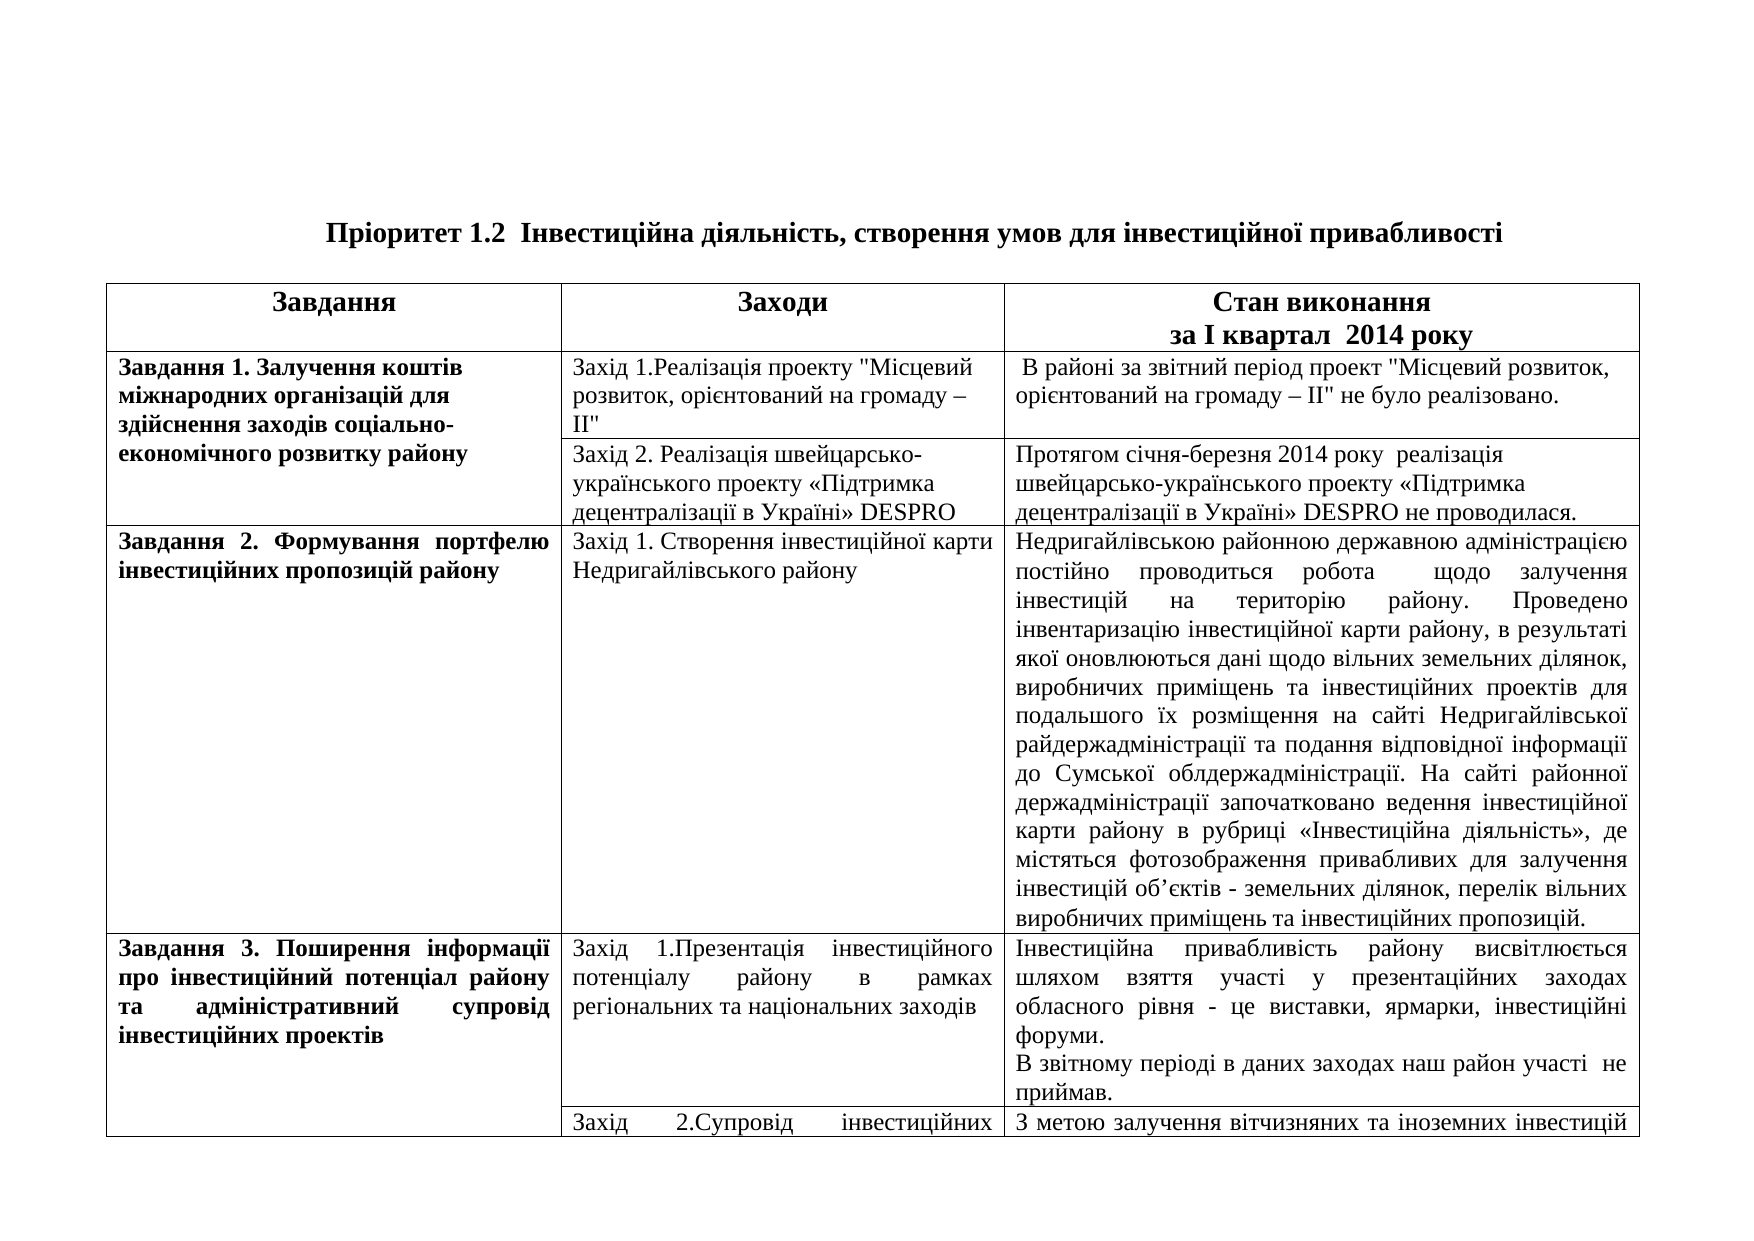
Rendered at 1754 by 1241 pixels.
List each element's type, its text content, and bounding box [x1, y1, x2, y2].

table_header Стан виконання за І квартал 2014 року [1005, 284, 1639, 351]
table_cell Завдання 2. Формування портфелю інвестиційних пропозицій району [107, 526, 561, 932]
table_cell Завдання 1. Залучення коштів міжнародних організацій для здійснення заходів соціально-економічного розвитку району [107, 352, 561, 525]
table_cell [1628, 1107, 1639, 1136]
table_cell Завдання 3. Поширення інформації про інвестиційний потенціал району та адміністративний супровід інвестиційних проектів [107, 934, 561, 1136]
table_header Заходи [562, 284, 1004, 351]
table_cell Захід 1. Створення інвестиційної карти Недригайлівського району [562, 526, 1004, 932]
table_cell Інвестиційна привабливість району висвітлюється шляхом взяття участі у презентаційних заходах обласного рівня - це виставки, ярмарки, інвестиційні форуми. В звітному періоді в даних заходах наш район участі не приймав. [1005, 934, 1639, 1106]
table_cell В районі за звітний період проект "Місцевий розвиток, орієнтований на громаду – II" не було реалізовано. [1005, 352, 1639, 438]
table_cell Захід 2. Реалізація швейцарсько-українського проекту «Підтримка децентралізації в Україні» DESPRO [562, 439, 1004, 525]
table_cell Захід 1.Презентація інвестиційного потенціалу району в рамках регіональних та національних заходів [562, 934, 1004, 1106]
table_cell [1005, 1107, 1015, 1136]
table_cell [562, 1107, 1004, 1136]
table_cell Захід 1.Реалізація проекту "Місцевий розвиток, орієнтований на громаду – II" [562, 352, 1004, 438]
text Пріоритет 1.2 Інвестиційна діяльність, створення умов для інвестиційної привабливості [118, 216, 1636, 249]
table_header Завдання [107, 284, 561, 351]
table_cell Недригайлівською районною державною адміністрацією постійно проводиться робота щодо залучення інвестицій на територію району. Проведено інвентаризацію інвестиційної карти району, в результаті якої оновлюються дані щодо вільних земельних ділянок, виробничих приміщень та інвестиційних проектів для подальшого їх розміщення на сайті Недригайлівської райдержадміністрації та подання відповідної інформації до Сумської облдержадміністрації. На сайті районної держадміністрації започатковано ведення інвестиційної карти району в рубриці «Інвестиційна діяльність», де містяться фотозображення привабливих для залучення інвестицій об’єктів - земельних ділянок, перелік вільних виробничих приміщень та інвестиційних пропозицій. [1005, 526, 1639, 932]
table_cell Протягом січня-березня 2014 року реалізація швейцарсько-українського проекту «Підтримка децентралізації в Україні» DESPRO не проводилася. [1005, 439, 1639, 525]
